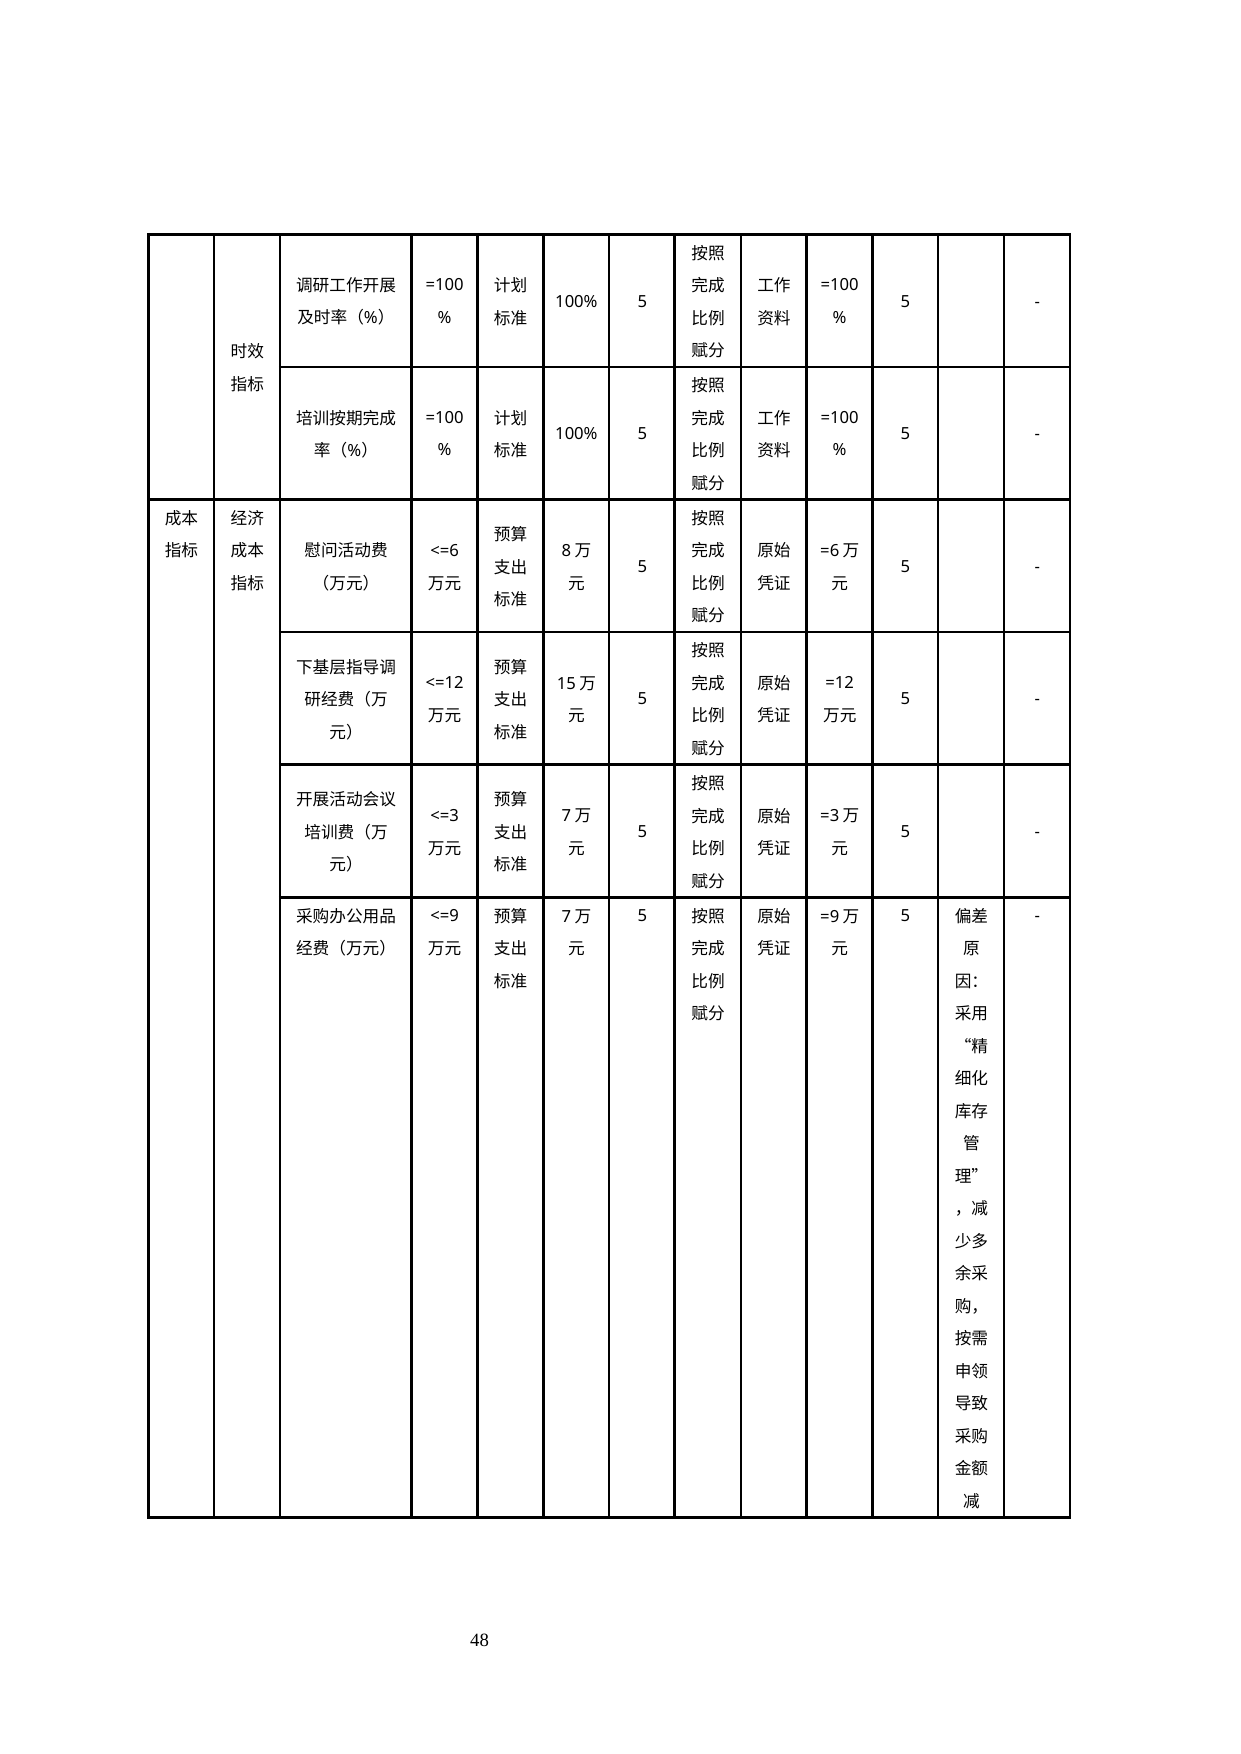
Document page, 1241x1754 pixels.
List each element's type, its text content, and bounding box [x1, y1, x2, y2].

table_cell 原始凭证 [742, 766, 805, 896]
table_cell =100% [413, 236, 476, 366]
table_cell 预算支出标准 [479, 899, 542, 1516]
table_cell 工作资料 [742, 236, 805, 366]
table_cell 原始凭证 [742, 633, 805, 763]
table_cell 预算支出标准 [479, 633, 542, 763]
table_cell <=3万元 [413, 766, 476, 896]
table_cell 培训按期完成率（%） [281, 368, 410, 498]
table_cell 开展活动会议培训费（万元） [281, 766, 410, 896]
table_cell 5 [610, 236, 673, 366]
table_cell 按照完成比例赋分 [676, 899, 740, 1516]
table_cell 8万元 [545, 501, 608, 631]
table_cell 原始凭证 [742, 899, 805, 1516]
table_cell 5 [874, 501, 937, 631]
table_cell <=9万元 [413, 899, 476, 1516]
table_cell 15万元 [545, 633, 608, 763]
table_cell - [1005, 766, 1069, 896]
table_cell 计划标准 [479, 236, 542, 366]
table_cell 按照完成比例赋分 [676, 501, 740, 631]
table_cell 5 [874, 368, 937, 498]
table_cell [939, 633, 1003, 763]
table_cell 采购办公用品经费（万元） [281, 899, 410, 1516]
table_cell 100% [545, 236, 608, 366]
table_cell =100% [808, 368, 871, 498]
table_cell [939, 501, 1003, 631]
table_cell - [1005, 633, 1069, 763]
table_cell 按照完成比例赋分 [676, 368, 740, 498]
table_cell 工作资料 [742, 368, 805, 498]
table_cell 100% [545, 368, 608, 498]
table_cell 5 [874, 236, 937, 366]
table_cell 按照完成比例赋分 [676, 766, 740, 896]
table_cell 5 [610, 501, 673, 631]
table_cell 原始凭证 [742, 501, 805, 631]
table_cell 时效指标 [215, 236, 279, 498]
table_cell 按照完成比例赋分 [676, 236, 740, 366]
table_cell 5 [610, 899, 673, 1516]
table_cell 预算支出标准 [479, 501, 542, 631]
table_cell - [1005, 236, 1069, 366]
table_cell - [1005, 899, 1069, 1516]
table_cell =3万元 [808, 766, 871, 896]
table_cell 计划标准 [479, 368, 542, 498]
table_cell 7万元 [545, 766, 608, 896]
table_cell [939, 766, 1003, 896]
table_cell 5 [610, 368, 673, 498]
table_cell =12万元 [808, 633, 871, 763]
table_cell =100% [413, 368, 476, 498]
table_cell 7万元 [545, 899, 608, 1516]
table_cell <=6万元 [413, 501, 476, 631]
table_cell =9万元 [808, 899, 871, 1516]
table_cell <=12万元 [413, 633, 476, 763]
table_cell [939, 368, 1003, 498]
table_cell 慰问活动费（万元） [281, 501, 410, 631]
table_cell 下基层指导调研经费（万元） [281, 633, 410, 763]
table_cell 5 [610, 766, 673, 896]
table_cell =100% [808, 236, 871, 366]
table_cell - [1005, 501, 1069, 631]
table_cell 预算支出标准 [479, 766, 542, 896]
table_cell =6万元 [808, 501, 871, 631]
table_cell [939, 899, 1003, 1516]
table_cell 按照完成比例赋分 [676, 633, 740, 763]
table_cell 5 [874, 899, 937, 1516]
table_cell - [1005, 368, 1069, 498]
table_cell [939, 236, 1003, 366]
table_cell 5 [874, 633, 937, 763]
table_cell 经济成本指标 [215, 501, 279, 1516]
table_cell 5 [874, 766, 937, 896]
table_cell 成本指标 [150, 501, 213, 1516]
table_cell 调研工作开展及时率（%） [281, 236, 410, 366]
table_cell 5 [610, 633, 673, 763]
